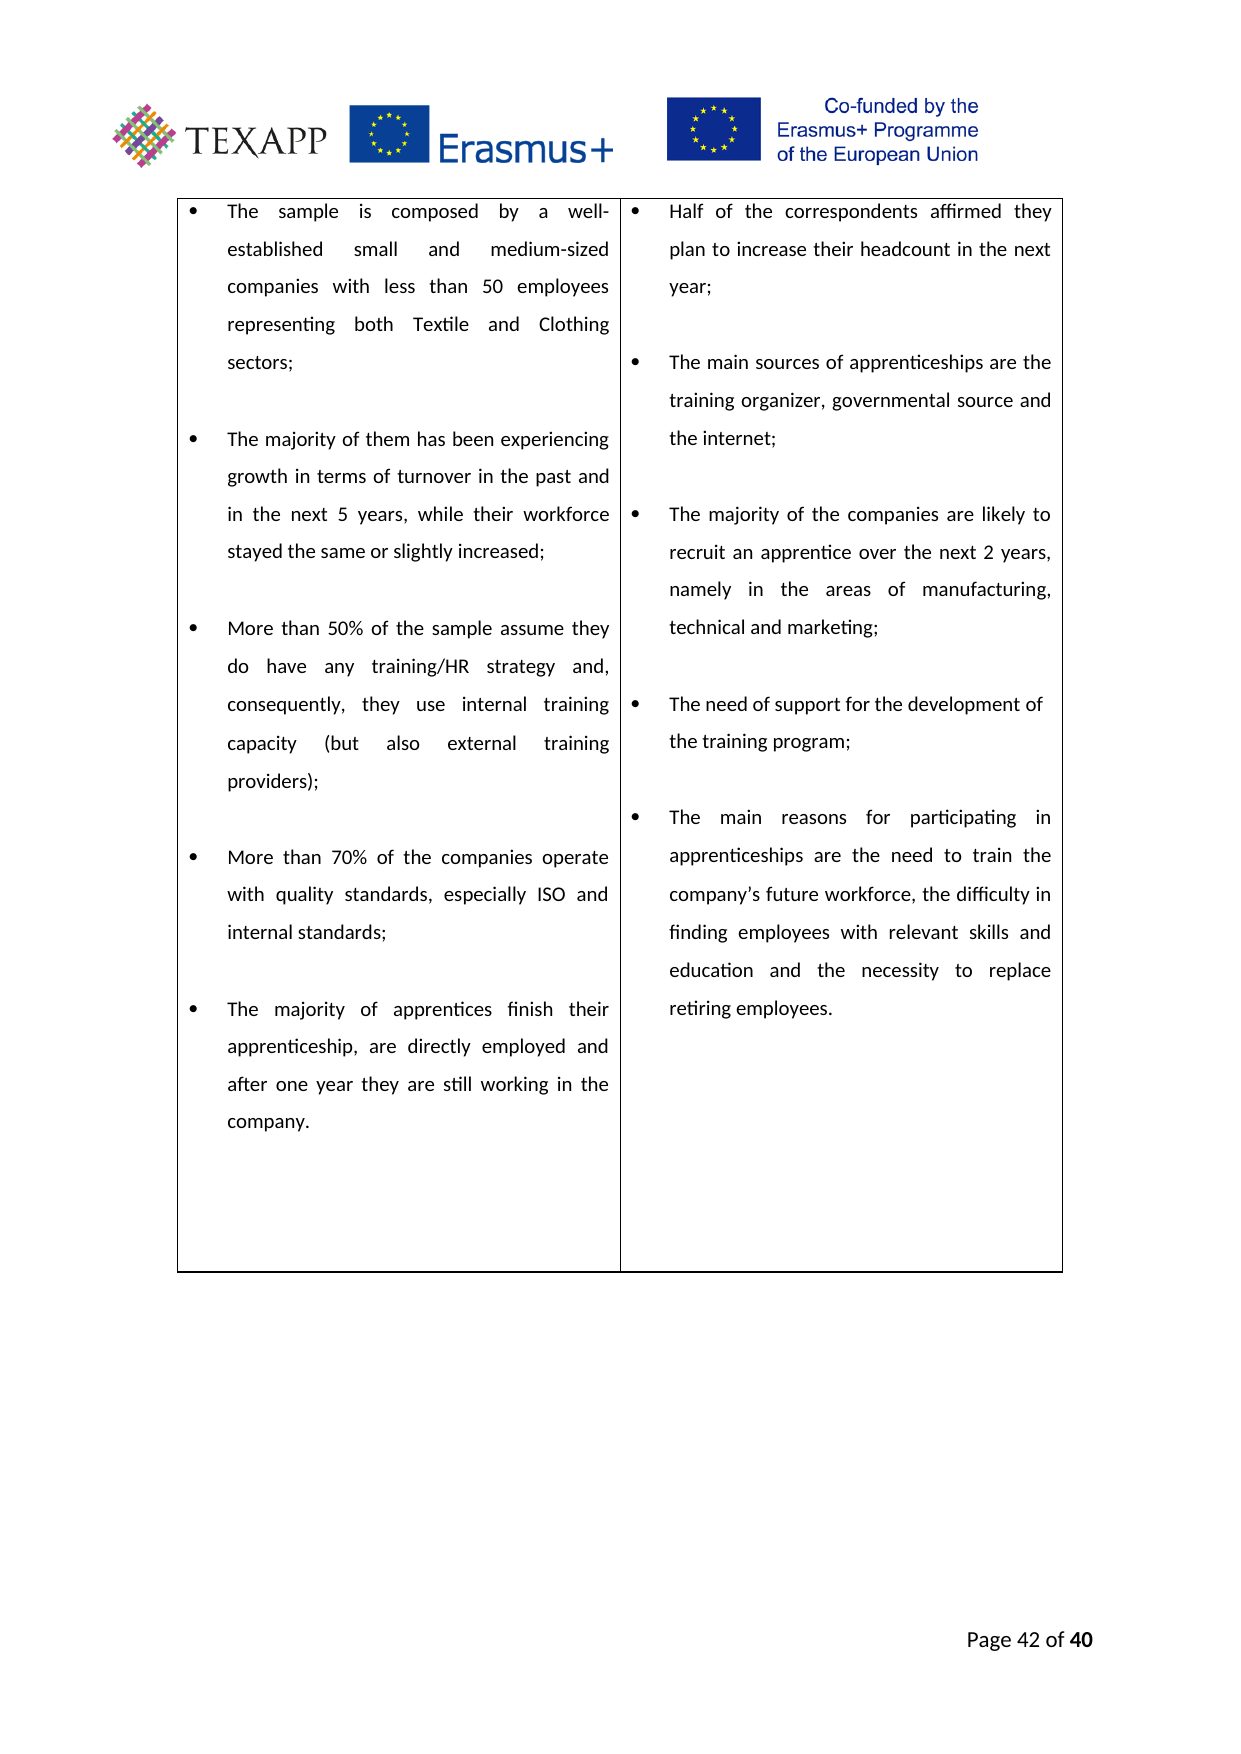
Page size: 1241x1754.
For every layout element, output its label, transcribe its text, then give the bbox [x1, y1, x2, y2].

picture [647, 79, 994, 179]
table_cell The sample is composed by a well-established small and medium-sized companies with less than 50 employees representing both Textile and Clothing sectors; The majority of them has been experiencing growth in terms of turnover in the past and in the next 5 years, while their workforce stayed the same or slightly increased; More than 50% of the sample assume they do have any training/HR strategy and, consequently, they use internal training capacity (but also external training providers); More than 70% of the companies operate with quality standards, especially ISO and internal standards; The majority of apprentices finish their apprenticeship, are directly employed and after one year they are still working in the company. [178, 199, 620, 1271]
table_cell Half of the correspondents affirmed they plan to increase their headcount in the next year; The main sources of apprenticeships are the training organizer, governmental source and the internet; The majority of the companies are likely to recruit an apprentice over the next 2 years, namely in the areas of manufacturing, technical and marketing; The need of support for the development of the training program; The main reasons for participating in apprenticeships are the need to train the company’s future workforce, the difficulty in finding employees with relevant skills and education and the necessity to replace retiring employees. [621, 199, 1062, 1271]
picture [88, 87, 613, 185]
